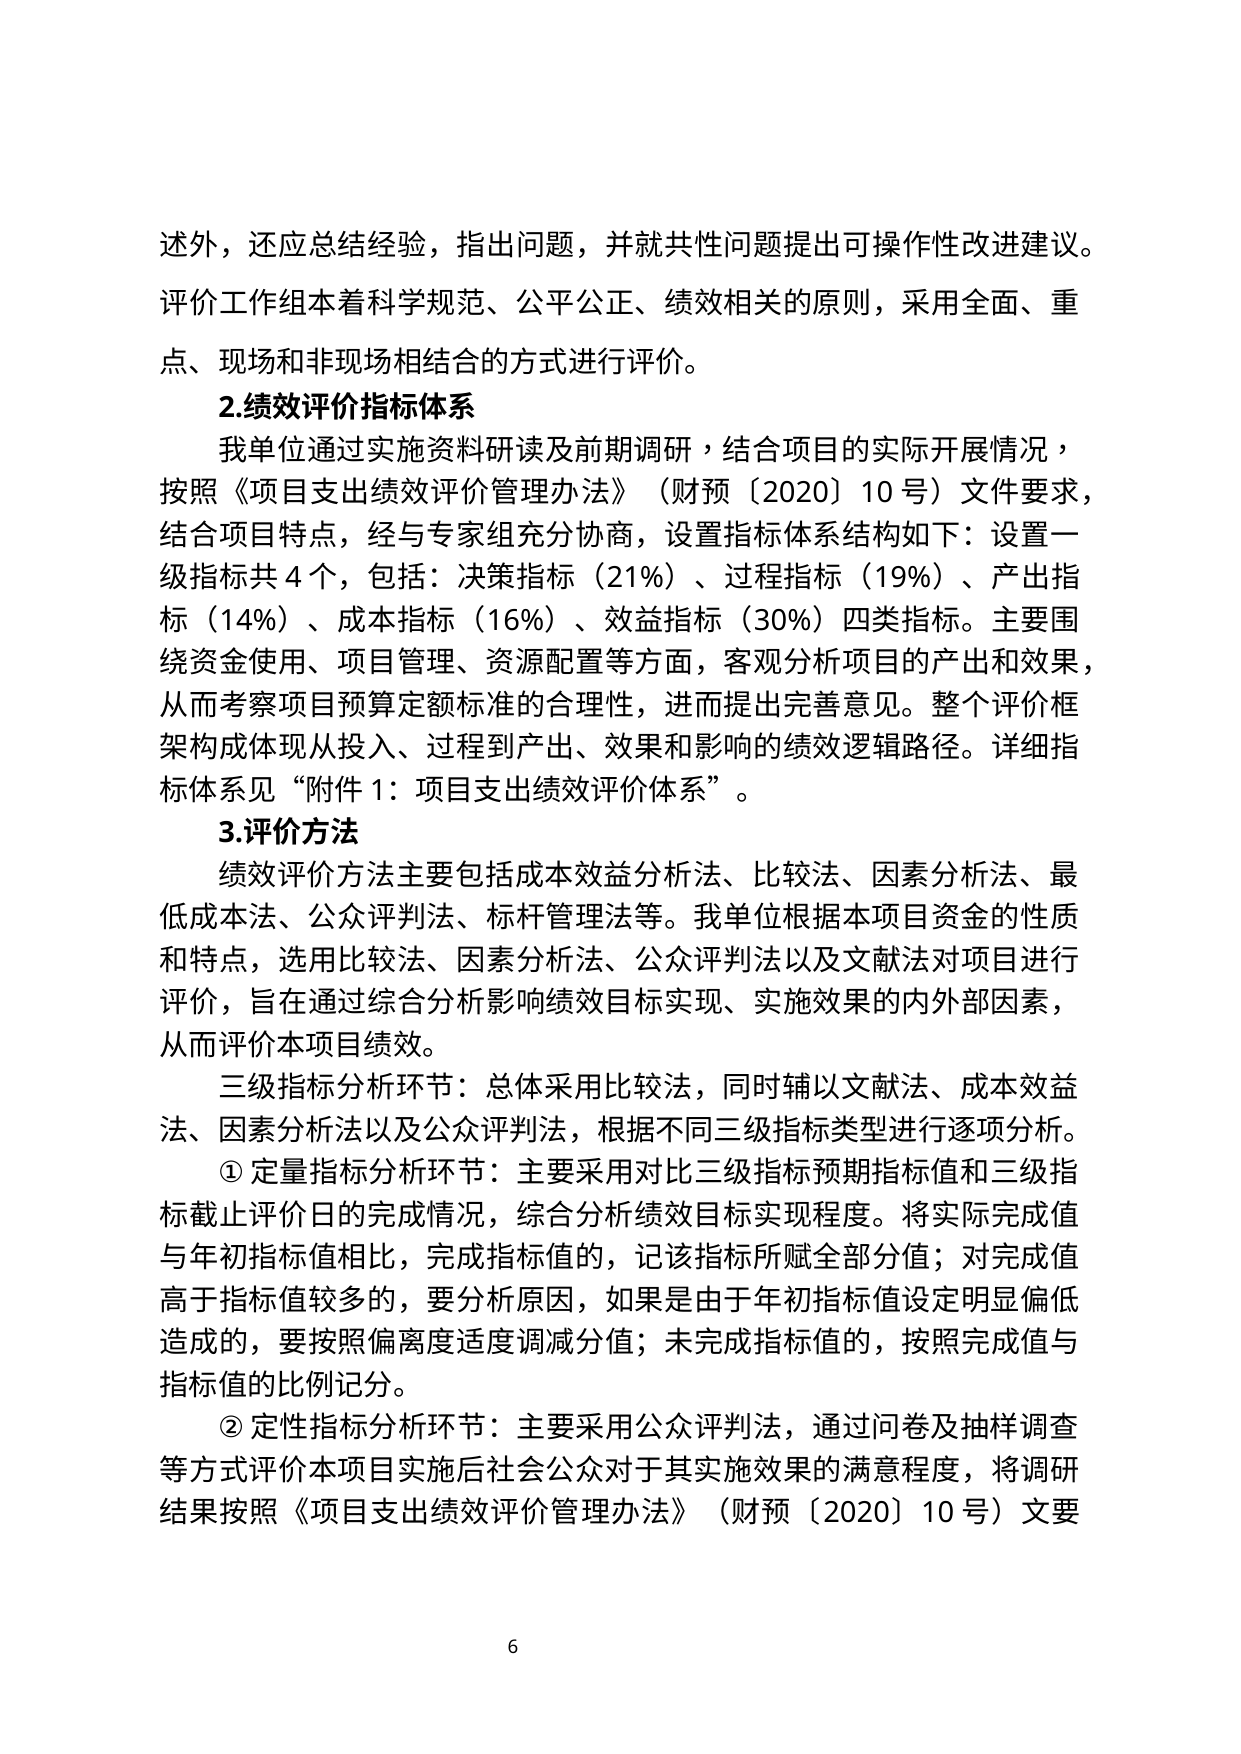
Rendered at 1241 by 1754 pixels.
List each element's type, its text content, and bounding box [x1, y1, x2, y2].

text 绩效评价方法主要包括成本效益分析法、比较法、因素分析法、最低成本法、公众评判法、标杆管理法等。我单位根据本项目资金的性质和特点，选用比较法、因素分析法、公众评判法以及文献法对项目进行评价，旨在通过综合分析影响绩效目标实现、实施效果的内外部因素，从而评价本项目绩效。 [159, 851, 1081, 1064]
text 三级指标分析环节：总体采用比较法，同时辅以文献法、成本效益法、因素分析法以及公众评判法，根据不同三级指标类型进行逐项分析。 [159, 1064, 1081, 1149]
subtitle 3.评价方法 [159, 809, 1081, 851]
text 我单位通过实施资料研读及前期调研，结合项目的实际开展情况，按照《项目支出绩效评价管理办法》（财预〔2020〕10号）文件要求，结合项目特点，经与专家组充分协商，设置指标体系结构如下：设置一级指标共4个，包括：决策指标（21%）、过程指标（19%）、产出指标（14%）、成本指标（16%）、效益指标（30%）四类指标。主要围绕资金使用、项目管理、资源配置等方面，客观分析项目的产出和效果，从而考察项目预算定额标准的合理性，进而提出完善意见。整个评价框架构成体现从投入、过程到产出、效果和影响的绩效逻辑路径。详细指标体系见“附件1：项目支出绩效评价体系”。 [159, 426, 1081, 809]
subtitle 2.绩效评价指标体系 [159, 384, 1081, 426]
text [159, 209, 1081, 384]
text ①定量指标分析环节：主要采用对比三级指标预期指标值和三级指标截止评价日的完成情况，综合分析绩效目标实现程度。将实际完成值与年初指标值相比，完成指标值的，记该指标所赋全部分值；对完成值高于指标值较多的，要分析原因，如果是由于年初指标值设定明显偏低造成的，要按照偏离度适度调减分值；未完成指标值的，按照完成值与指标值的比例记分。 [159, 1149, 1081, 1404]
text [159, 1404, 1081, 1531]
